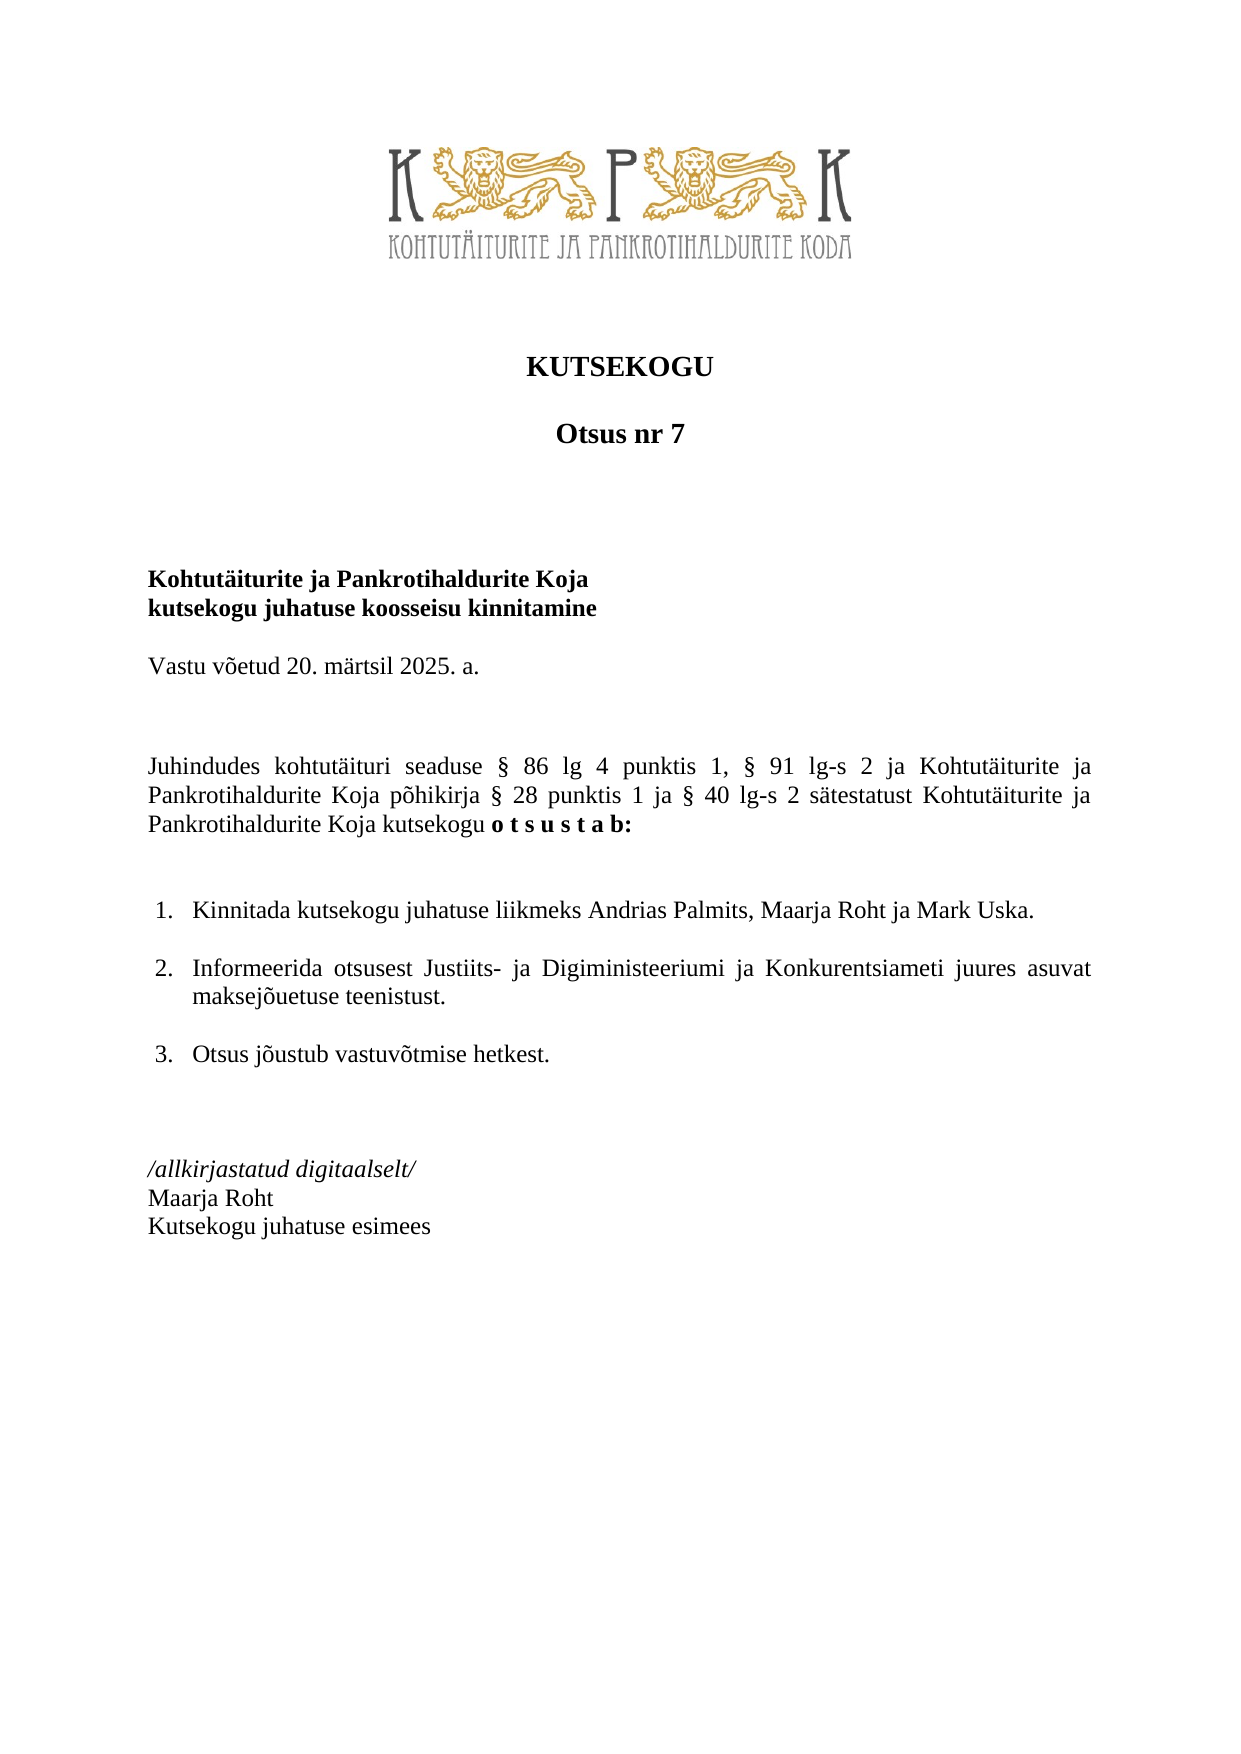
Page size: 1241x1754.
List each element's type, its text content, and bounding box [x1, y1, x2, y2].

text Vastu võetud 20. märtsil 2025. a. [148, 651, 1093, 679]
picture [388, 147, 852, 259]
list Kinnitada kutsekogu juhatuse liikmeks Andrias Palmits, Maarja Roht ja Mark Uska. [154, 895, 1093, 924]
text Kohtutäiturite ja Pankrotihaldurite Koja [148, 564, 1093, 593]
list Informeerida otsusest Justiits- ja Digiministeeriumi ja Konkurentsiameti juures asuvat maksejõuetuse teenistust. [154, 953, 1093, 1010]
text Maarja Roht [148, 1183, 1093, 1211]
text kutsekogu juhatuse koosseisu kinnitamine [148, 593, 1093, 622]
list Otsus jõustub vastuvõtmise hetkest. [154, 1039, 1093, 1068]
text Kutsekogu juhatuse esimees [148, 1211, 1093, 1240]
text Juhindudes kohtutäituri seaduse § 86 lg 4 punktis 1, § 91 lg-s 2 ja Kohtutäiturite ja Pankrotihaldurite Koja põhikirja § 28 punktis 1 ja § 40 lg-s 2 sätestatust Kohtutäiturite ja Pankrotihaldurite Koja kutsekogu o t s u s t a b: [148, 751, 1093, 838]
text KUTSEKOGU [148, 349, 1093, 382]
text /allkirjastatud digitaalselt/ [148, 1154, 1093, 1183]
text Otsus nr 7 [148, 416, 1093, 449]
